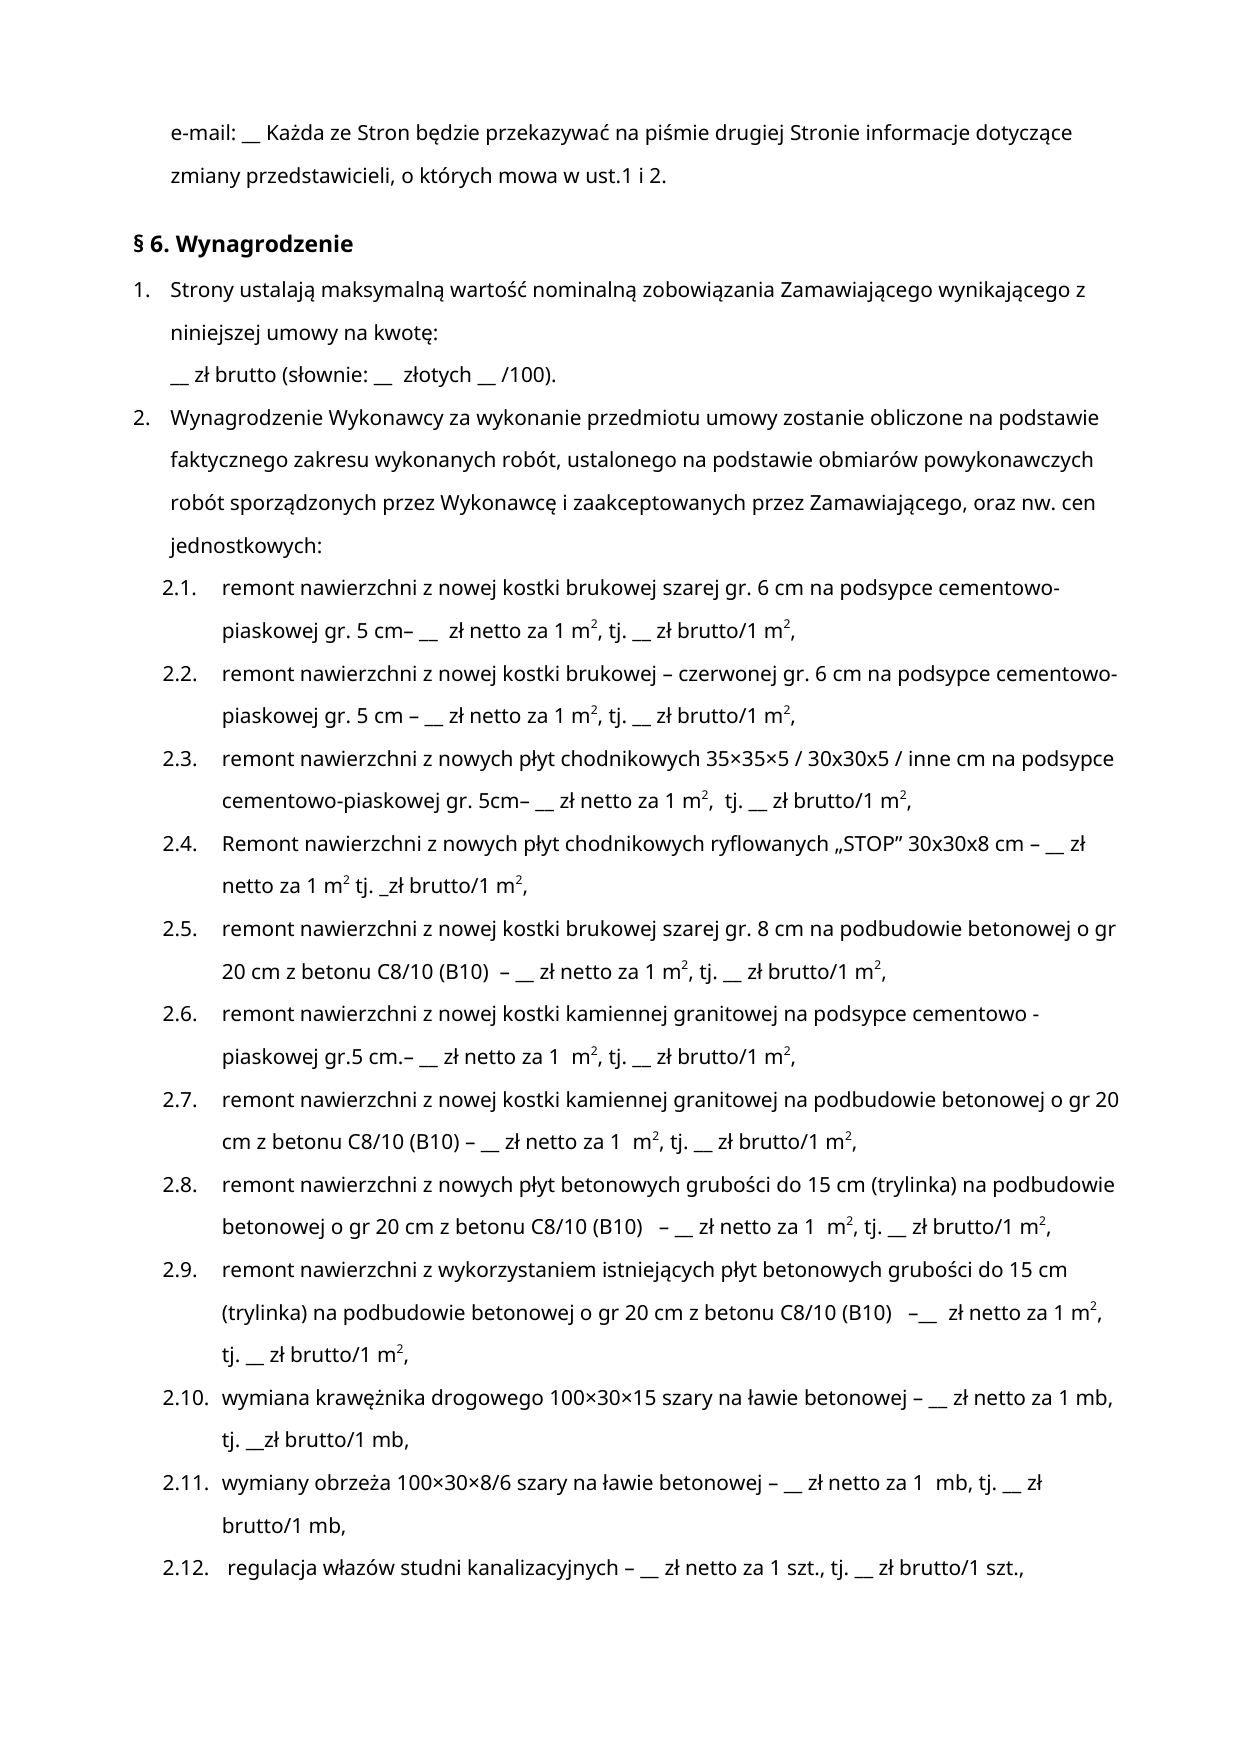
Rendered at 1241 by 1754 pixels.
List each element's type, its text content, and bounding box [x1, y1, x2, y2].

list remont nawierzchni z nowych płyt chodnikowych 35×35×5 / 30x30x5 / inne cm na podsypce cementowo-piaskowej gr. 5cm– __ zł netto za 1 m2, tj. __ zł brutto/1 m2, [162, 744, 1122, 815]
list Remont nawierzchni z nowych płyt chodnikowych ryflowanych „STOP” 30x30x8 cm – __ zł netto za 1 m2 tj. _zł brutto/1 m2, [162, 829, 1122, 900]
subtitle § 6. Wynagrodzenie [133, 228, 1122, 259]
list regulacja włazów studni kanalizacyjnych – __ zł netto za 1 szt., tj. __ zł brutto/1 szt., [162, 1553, 1122, 1582]
list remont nawierzchni z nowej kostki brukowej – czerwonej gr. 6 cm na podsypce cementowo-piaskowej gr. 5 cm – __ zł netto za 1 m2, tj. __ zł brutto/1 m2, [162, 659, 1122, 730]
list remont nawierzchni z nowych płyt betonowych grubości do 15 cm (trylinka) na podbudowie betonowej o gr 20 cm z betonu C8/10 (B10) – __ zł netto za 1 m2, tj. __ zł brutto/1 m2, [162, 1170, 1122, 1241]
list remont nawierzchni z wykorzystaniem istniejących płyt betonowych grubości do 15 cm (trylinka) na podbudowie betonowej o gr 20 cm z betonu C8/10 (B10) –__ zł netto za 1 m2, tj. __ zł brutto/1 m2, [162, 1255, 1122, 1369]
list wymiany obrzeża 100×30×8/6 szary na ławie betonowej – __ zł netto za 1 mb, tj. __ zł brutto/1 mb, [162, 1468, 1122, 1539]
text __ zł brutto (słownie: __ złotych __ /100). [170, 360, 1122, 389]
list remont nawierzchni z nowej kostki brukowej szarej gr. 8 cm na podbudowie betonowej o gr 20 cm z betonu C8/10 (B10) – __ zł netto za 1 m2, tj. __ zł brutto/1 m2, [162, 914, 1122, 985]
list Strony ustalają maksymalną wartość nominalną zobowiązania Zamawiającego wynikającego z niniejszej umowy na kwotę: [133, 275, 1122, 346]
list remont nawierzchni z nowej kostki kamiennej granitowej na podbudowie betonowej o gr 20 cm z betonu C8/10 (B10) – __ zł netto za 1 m2, tj. __ zł brutto/1 m2, [162, 1085, 1122, 1156]
list wymiana krawężnika drogowego 100×30×15 szary na ławie betonowej – __ zł netto za 1 mb, tj. __zł brutto/1 mb, [162, 1383, 1122, 1454]
text e-mail: __ Każda ze Stron będzie przekazywać na piśmie drugiej Stronie informacje dotyczące zmiany przedstawicieli, o których mowa w ust.1 i 2. [170, 118, 1122, 189]
list remont nawierzchni z nowej kostki kamiennej granitowej na podsypce cementowo - piaskowej gr.5 cm.– __ zł netto za 1 m2, tj. __ zł brutto/1 m2, [162, 999, 1122, 1071]
list Wynagrodzenie Wykonawcy za wykonanie przedmiotu umowy zostanie obliczone na podstawie faktycznego zakresu wykonanych robót, ustalonego na podstawie obmiarów powykonawczych robót sporządzonych przez Wykonawcę i zaakceptowanych przez Zamawiającego, oraz nw. cen jednostkowych: [133, 403, 1122, 559]
list remont nawierzchni z nowej kostki brukowej szarej gr. 6 cm na podsypce cementowo-piaskowej gr. 5 cm– __ zł netto za 1 m2, tj. __ zł brutto/1 m2, [162, 573, 1122, 644]
